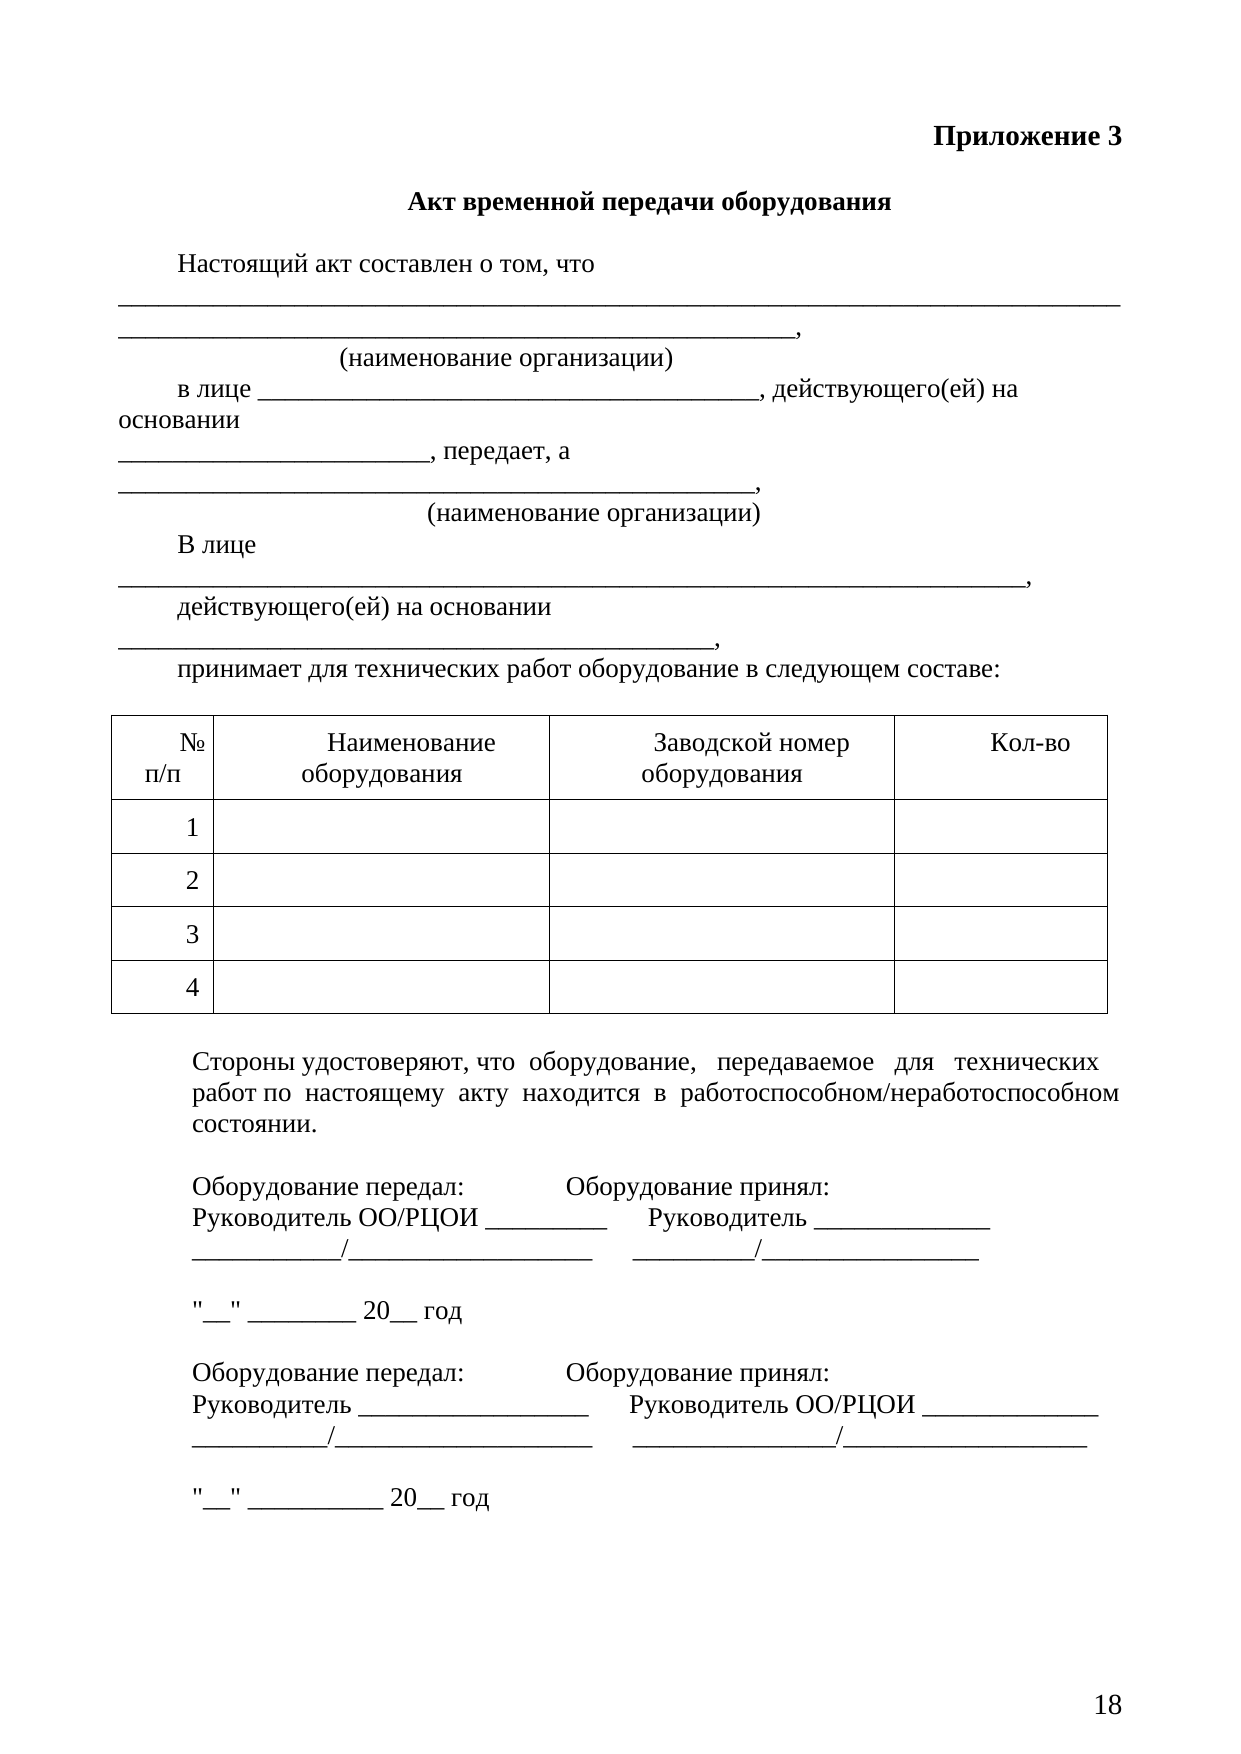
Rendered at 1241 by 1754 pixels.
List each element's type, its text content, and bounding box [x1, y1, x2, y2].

table_cell [895, 961, 1107, 1013]
text Руководитель _________________ Руководитель ОО/РЦОИ _____________ [118, 1388, 1122, 1419]
text работ по настоящему акту находится в работоспособном/неработоспособном [118, 1076, 1122, 1107]
text Стороны удостоверяют, что оборудование, передаваемое для технических [118, 1045, 1122, 1076]
table_header № п/п [112, 716, 213, 799]
table_cell [214, 854, 549, 906]
table_cell 3 [112, 907, 213, 959]
text __________/___________________ _______________/__________________ [118, 1419, 1122, 1450]
table_cell [550, 854, 894, 906]
text Оборудование передал: Оборудование принял: [118, 1357, 1122, 1388]
text "__" ________ 20__ год [118, 1294, 1122, 1325]
table_cell [895, 907, 1107, 959]
text "__" __________ 20__ год [118, 1481, 1122, 1512]
text В лице ___________________________________________________________________, [118, 528, 1122, 590]
text принимает для технических работ оборудование в следующем составе: [118, 652, 1122, 683]
table_cell 1 [112, 800, 213, 853]
text Настоящий акт составлен о том, что ____________________________________________________________________________________________________________________________, [118, 247, 1122, 341]
text действующего(ей) на основании ____________________________________________, [118, 590, 1122, 652]
subtitle Приложение 3 [118, 118, 1122, 152]
text ___________/__________________ _________/________________ [118, 1232, 1122, 1263]
table_cell [214, 800, 549, 853]
table_header Заводской номер оборудования [550, 716, 894, 799]
text (наименование организации) [118, 341, 1122, 372]
text состоянии. [118, 1107, 1122, 1138]
text в лице _____________________________________, действующего(ей) на основании [118, 372, 1122, 434]
table_cell [550, 800, 894, 853]
table_header Наименование оборудования [214, 716, 549, 799]
text Руководитель ОО/РЦОИ _________ Руководитель _____________ [118, 1201, 1122, 1232]
table_cell 2 [112, 854, 213, 906]
table_cell [550, 907, 894, 959]
table_cell [550, 961, 894, 1013]
text Оборудование передал: Оборудование принял: [118, 1170, 1122, 1201]
table_cell [895, 800, 1107, 853]
text Акт временной передачи оборудования [118, 185, 1122, 216]
table_cell 4 [112, 961, 213, 1013]
table_header Кол-во [895, 716, 1107, 799]
table_cell [214, 961, 549, 1013]
table_cell [214, 907, 549, 959]
text _______________________, передает, а _______________________________________________, [118, 434, 1122, 497]
table_cell [895, 854, 1107, 906]
text (наименование организации) [118, 497, 1122, 528]
